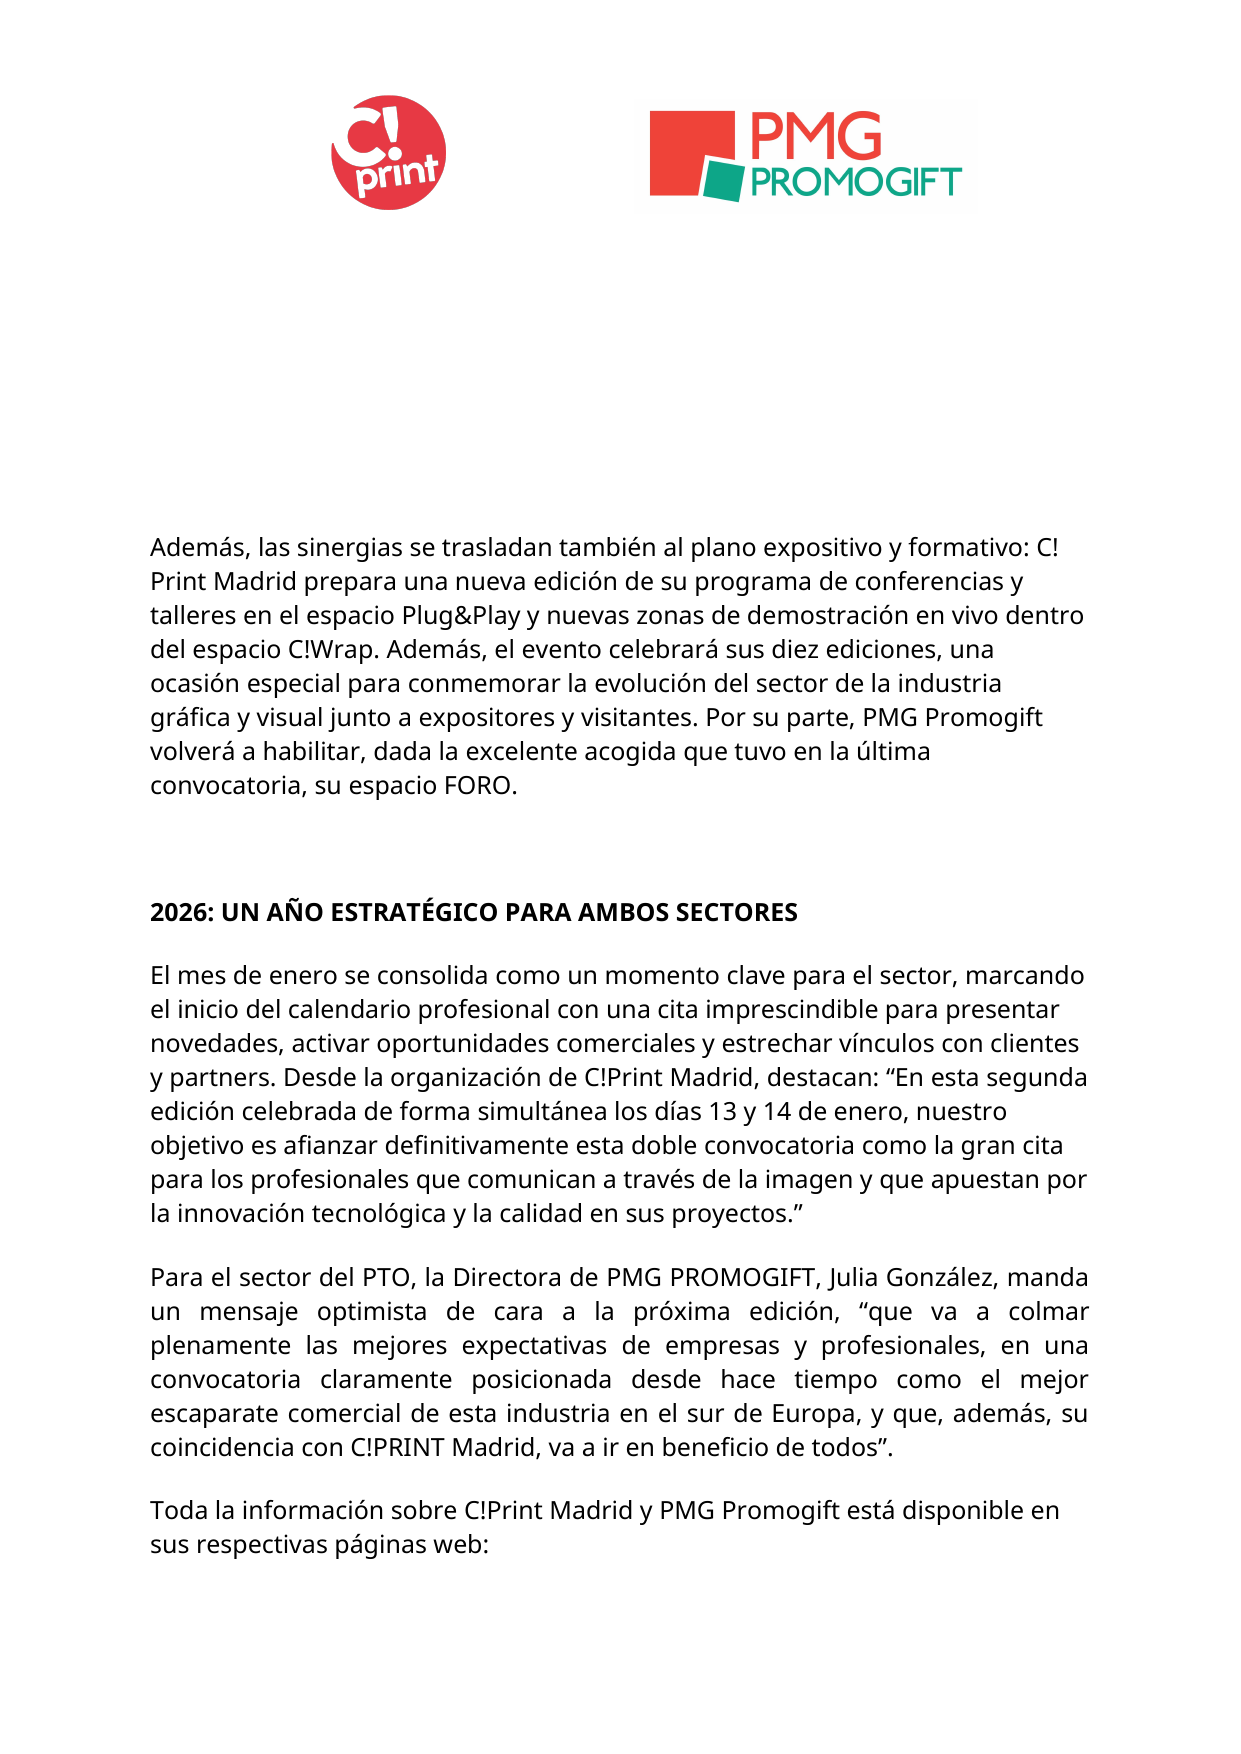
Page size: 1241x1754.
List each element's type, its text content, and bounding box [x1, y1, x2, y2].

text Toda la información sobre C!Print Madrid y PMG Promogift está disponible en sus respectivas páginas web: [150, 1493, 1090, 1561]
text Para el sector del PTO, la Directora de PMG PROMOGIFT, Julia González, manda un mensaje optimista de cara a la próxima edición, “que va a colmar plenamente las mejores expectativas de empresas y profesionales, en una convocatoria claramente posicionada desde hace tiempo como el mejor escaparate comercial de esta industria en el sur de Europa, y que, además, su coincidencia con C!PRINT Madrid, va a ir en beneficio de todos”. [150, 1259, 1090, 1463]
text 2026: UN AÑO ESTRATÉGICO PARA AMBOS SECTORES [150, 894, 1090, 928]
text Además, las sinergias se trasladan también al plano expositivo y formativo: C!Print Madrid prepara una nueva edición de su programa de conferencias y talleres en el espacio Plug&Play y nuevas zonas de demostración en vivo dentro del espacio C!Wrap. Además, el evento celebrará sus diez ediciones, una ocasión especial para conmemorar la evolución del sector de la industria gráfica y visual junto a expositores y visitantes. Por su parte, PMG Promogift volverá a habilitar, dada la excelente acogida que tuvo en la última convocatoria, su espacio FORO. [150, 529, 1090, 802]
picture [633, 99, 979, 214]
picture [313, 77, 464, 228]
text El mes de enero se consolida como un momento clave para el sector, marcando el inicio del calendario profesional con una cita imprescindible para presentar novedades, activar oportunidades comerciales y estrechar vínculos con clientes y partners. Desde la organización de C!Print Madrid, destacan: “En esta segunda edición celebrada de forma simultánea los días 13 y 14 de enero, nuestro objetivo es afianzar definitivamente esta doble convocatoria como la gran cita para los profesionales que comunican a través de la imagen y que apuestan por la innovación tecnológica y la calidad en sus proyectos.” [150, 957, 1090, 1230]
